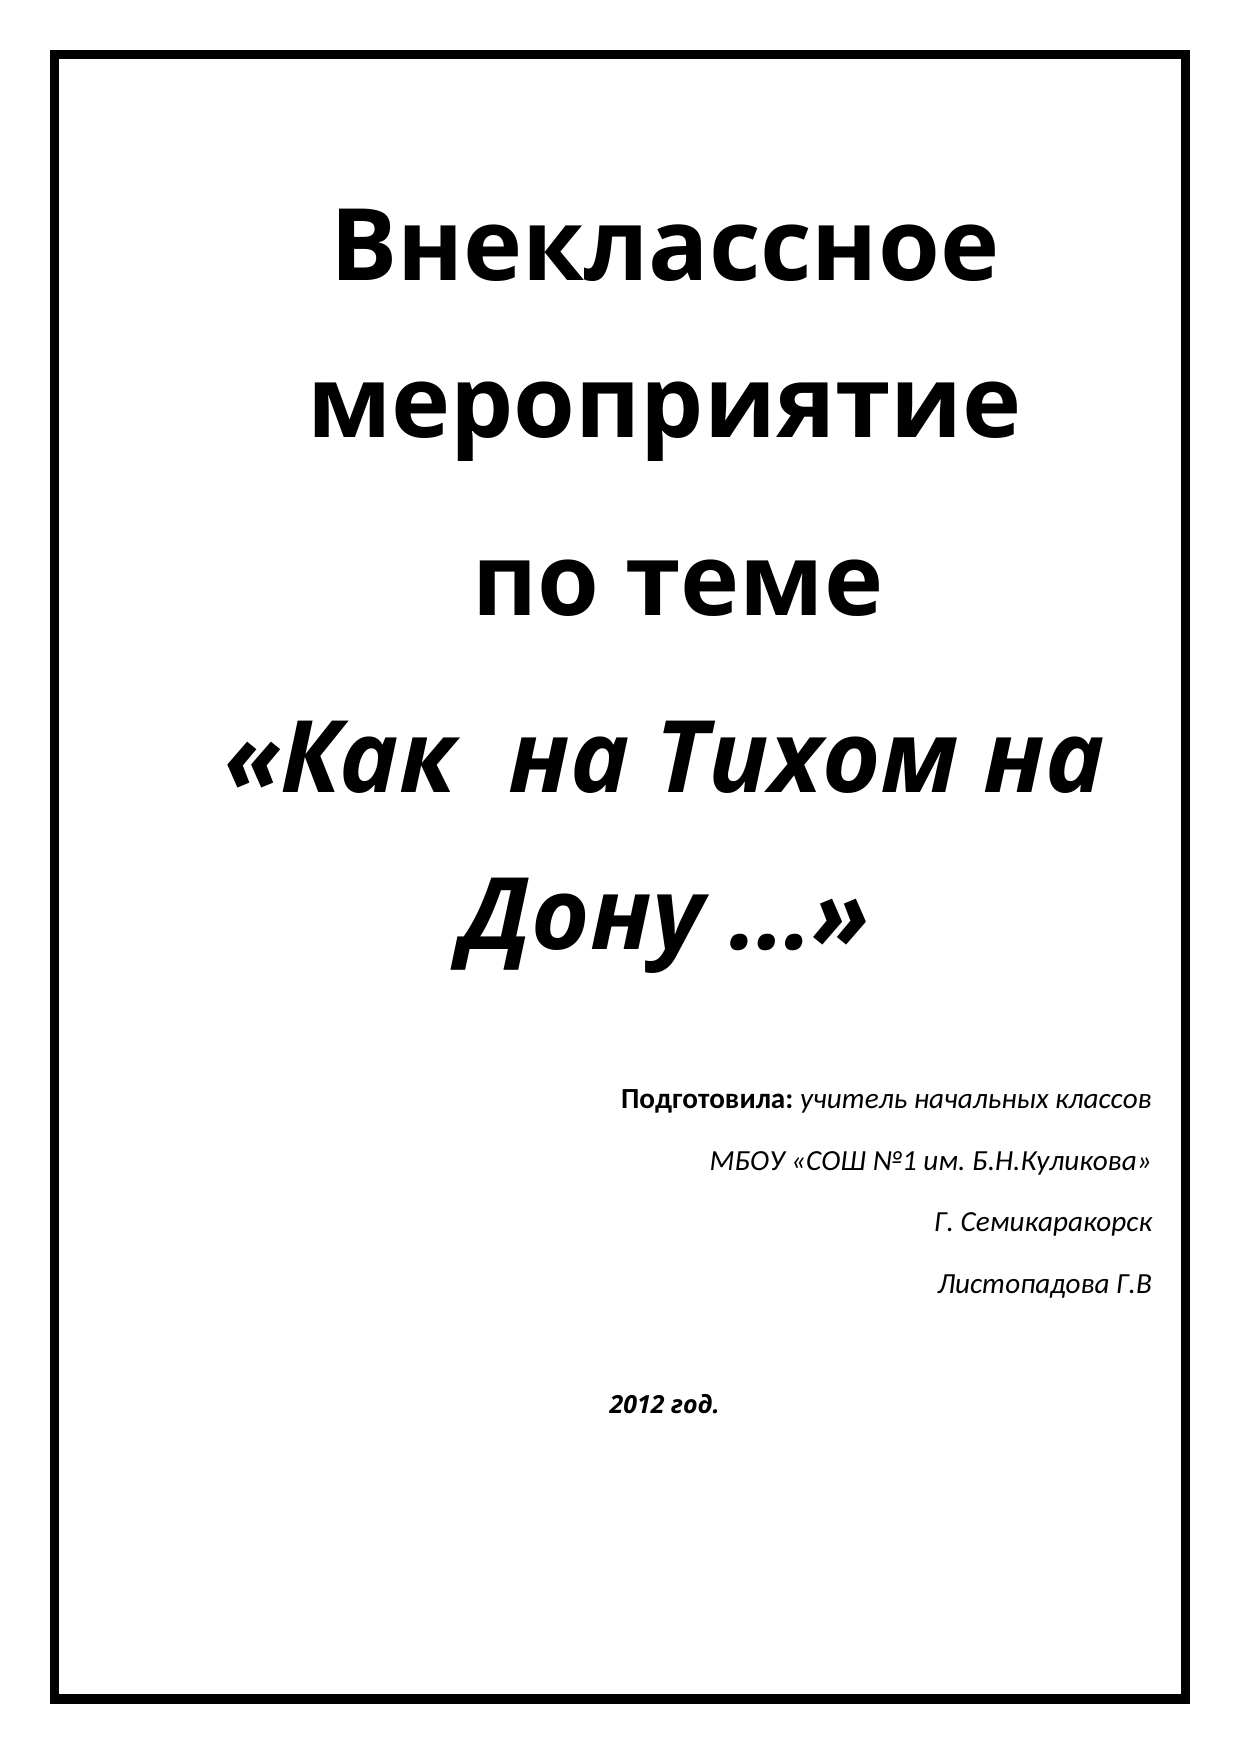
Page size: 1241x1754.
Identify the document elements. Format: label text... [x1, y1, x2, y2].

text Г. Семикаракорск [177, 1203, 1152, 1239]
text Внеклассное мероприятие [177, 174, 1152, 467]
text Подготовила: учитель начальных классов [177, 1080, 1152, 1115]
text МБОУ «СОШ №1 им. Б.Н.Куликова» [177, 1142, 1152, 1177]
text по теме [177, 508, 1152, 644]
text Листопадова Г.В [177, 1265, 1152, 1301]
text 2012 год. [177, 1387, 1152, 1421]
text «Как на Тихом на Дону …» [177, 686, 1152, 978]
